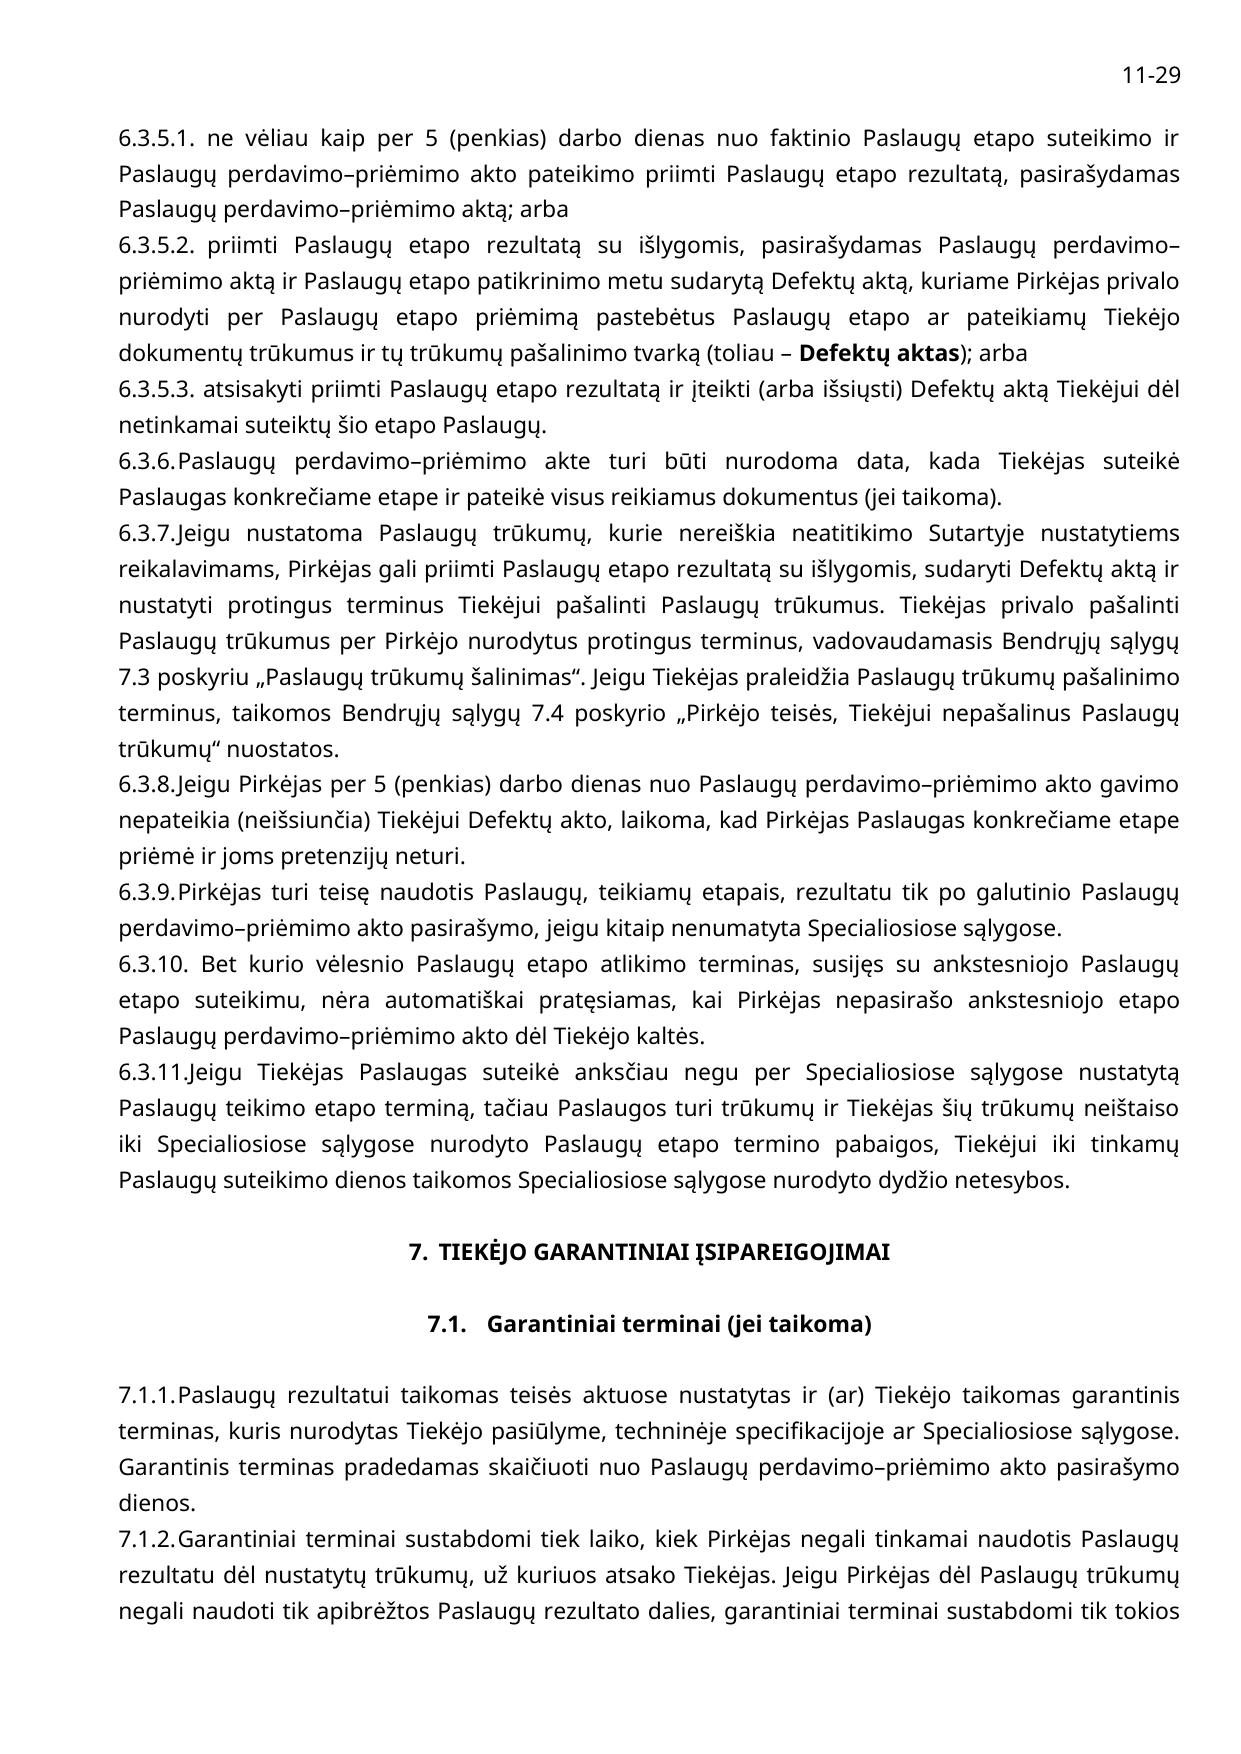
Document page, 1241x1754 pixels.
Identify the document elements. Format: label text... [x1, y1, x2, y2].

text 7.1. Garantiniai terminai (jei taikoma) [118, 1307, 1181, 1339]
text 7. Tiekėjo garantiniai įsipareigojimai [118, 1236, 1181, 1267]
text 6.3.11.Jeigu Tiekėjas Paslaugas suteikė anksčiau negu per Specialiosiose sąlygose nustatytą Paslaugų teikimo etapo terminą, tačiau Paslaugos turi trūkumų ir Tiekėjas šių trūkumų neištaiso iki Specialiosiose sąlygose nurodyto Paslaugų etapo termino pabaigos, Tiekėjui iki tinkamų Paslaugų suteikimo dienos taikomos Specialiosiose sąlygose nurodyto dydžio netesybos. [118, 1056, 1181, 1195]
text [118, 1523, 1181, 1626]
text 6.3.8. Jeigu Pirkėjas per 5 (penkias) darbo dienas nuo Paslaugų perdavimo–priėmimo akto gavimo nepateikia (neišsiunčia) Tiekėjui Defektų akto, laikoma, kad Pirkėjas Paslaugas konkrečiame etape priėmė ir joms pretenzijų neturi. [118, 768, 1181, 872]
text 6.3.9. Pirkėjas turi teisę naudotis Paslaugų, teikiamų etapais, rezultatu tik po galutinio Paslaugų perdavimo–priėmimo akto pasirašymo, jeigu kitaip nenumatyta Specialiosiose sąlygose. [118, 876, 1181, 943]
text 6.3.5.1. ne vėliau kaip per 5 (penkias) darbo dienas nuo faktinio Paslaugų etapo suteikimo ir Paslaugų perdavimo–priėmimo akto pateikimo priimti Paslaugų etapo rezultatą, pasirašydamas Paslaugų perdavimo–priėmimo aktą; arba [118, 122, 1181, 225]
text 6.3.6. Paslaugų perdavimo–priėmimo akte turi būti nurodoma data, kada Tiekėjas suteikė Paslaugas konkrečiame etape ir pateikė visus reikiamus dokumentus (jei taikoma). [118, 445, 1181, 512]
text 6.3.5.3. atsisakyti priimti Paslaugų etapo rezultatą ir įteikti (arba išsiųsti) Defektų aktą Tiekėjui dėl netinkamai suteiktų šio etapo Paslaugų. [118, 373, 1181, 440]
text 6.3.10. Bet kurio vėlesnio Paslaugų etapo atlikimo terminas, susijęs su ankstesniojo Paslaugų etapo suteikimu, nėra automatiškai pratęsiamas, kai Pirkėjas nepasirašo ankstesniojo etapo Paslaugų perdavimo–priėmimo akto dėl Tiekėjo kaltės. [118, 948, 1181, 1051]
text 6.3.5.2. priimti Paslaugų etapo rezultatą su išlygomis, pasirašydamas Paslaugų perdavimo–priėmimo aktą ir Paslaugų etapo patikrinimo metu sudarytą Defektų aktą, kuriame Pirkėjas privalo nurodyti per Paslaugų etapo priėmimą pastebėtus Paslaugų etapo ar pateikiamų Tiekėjo dokumentų trūkumus ir tų trūkumų pašalinimo tvarką (toliau – Defektų aktas); arba [118, 229, 1181, 368]
text 7.1.1. Paslaugų rezultatui taikomas teisės aktuose nustatytas ir (ar) Tiekėjo taikomas garantinis terminas, kuris nurodytas Tiekėjo pasiūlyme, techninėje specifikacijoje ar Specialiosiose sąlygose. Garantinis terminas pradedamas skaičiuoti nuo Paslaugų perdavimo–priėmimo akto pasirašymo dienos. [118, 1379, 1181, 1518]
text 6.3.7. Jeigu nustatoma Paslaugų trūkumų, kurie nereiškia neatitikimo Sutartyje nustatytiems reikalavimams, Pirkėjas gali priimti Paslaugų etapo rezultatą su išlygomis, sudaryti Defektų aktą ir nustatyti protingus terminus Tiekėjui pašalinti Paslaugų trūkumus. Tiekėjas privalo pašalinti Paslaugų trūkumus per Pirkėjo nurodytus protingus terminus, vadovaudamasis Bendrųjų sąlygų 7.3 poskyriu „Paslaugų trūkumų šalinimas“. Jeigu Tiekėjas praleidžia Paslaugų trūkumų pašalinimo terminus, taikomos Bendrųjų sąlygų 7.4 poskyrio „Pirkėjo teisės, Tiekėjui nepašalinus Paslaugų trūkumų“ nuostatos. [118, 517, 1181, 764]
